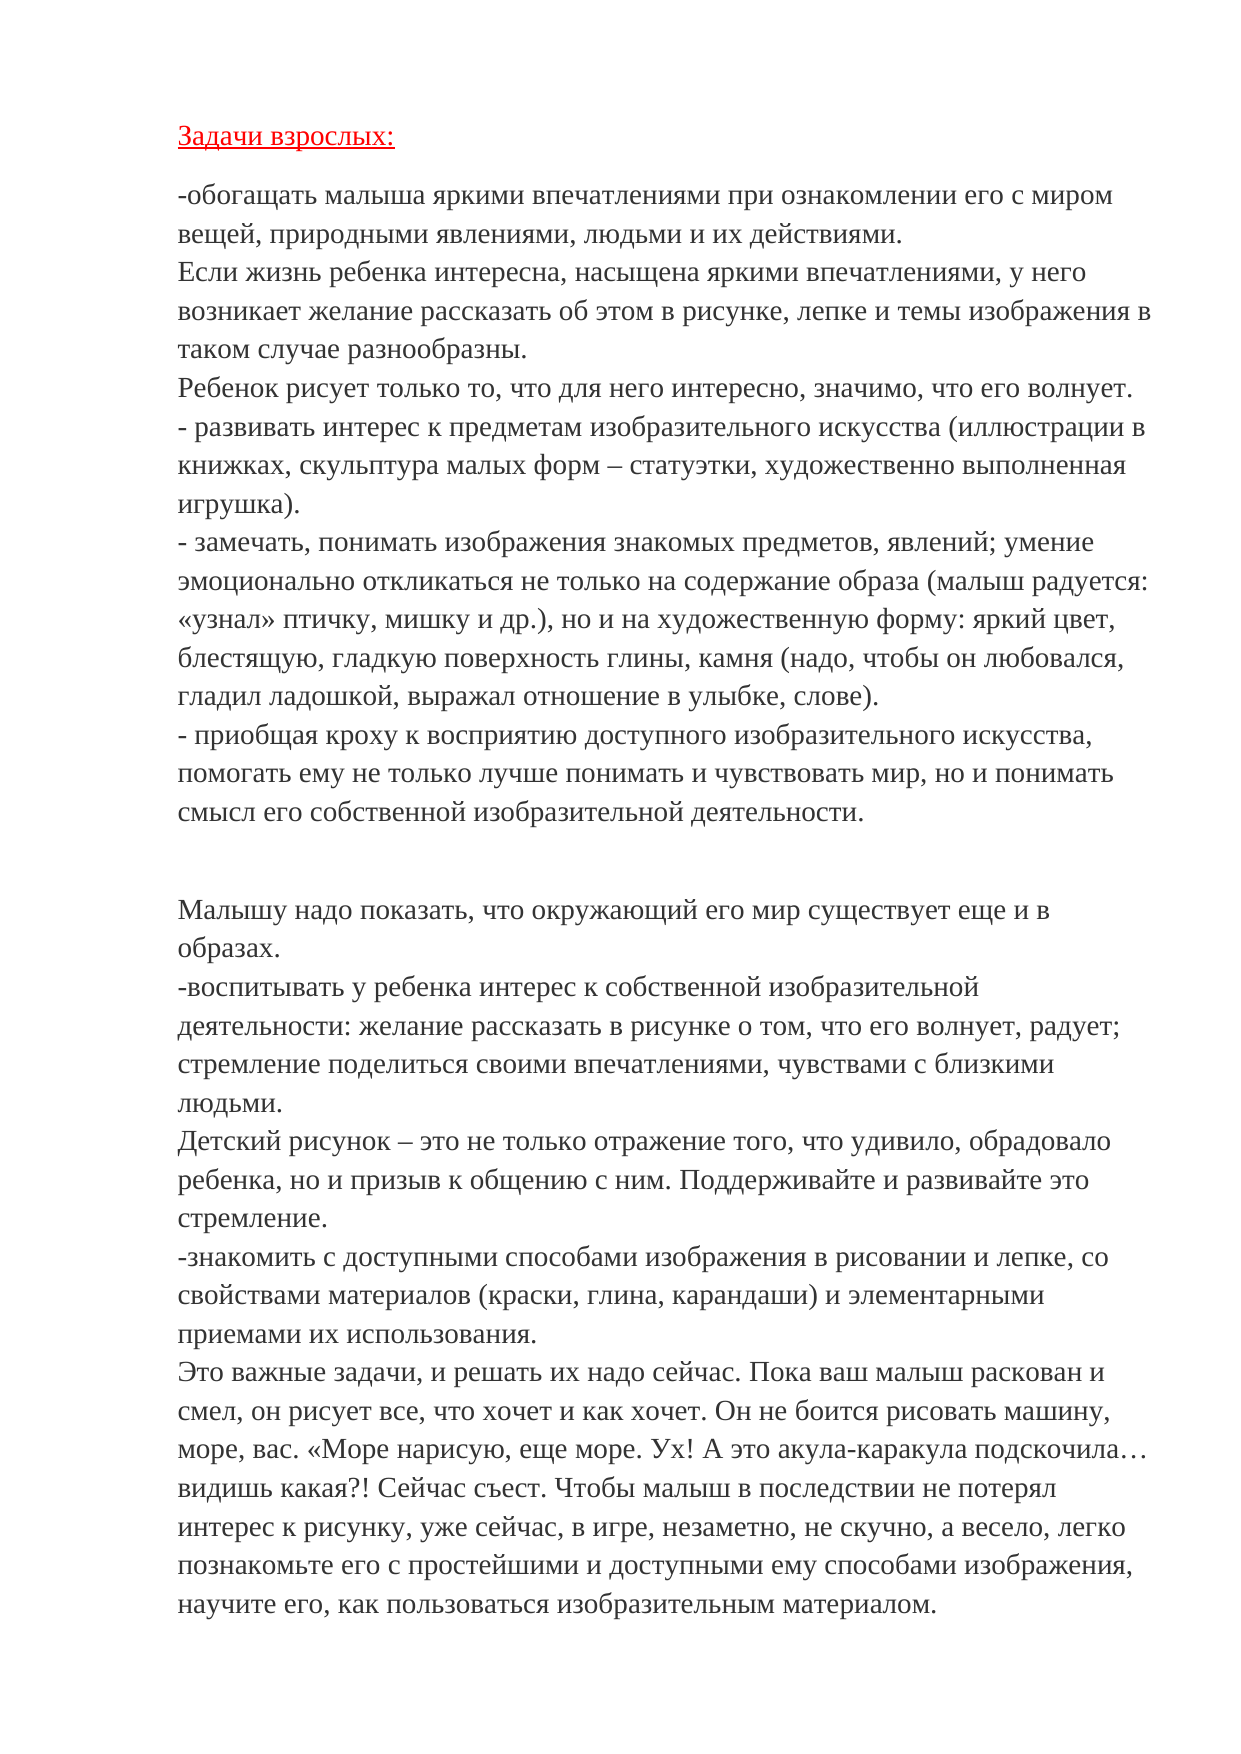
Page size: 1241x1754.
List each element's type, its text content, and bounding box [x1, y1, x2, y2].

text Задачи взрослых: [177, 118, 1152, 152]
text -обогащать малыша яркими впечатлениями при ознакомлении его с миром вещей, природными явлениями, людьми и их действиями. Если жизнь ребенка интересна, насыщена яркими впечатлениями, у него возникает желание рассказать об этом в рисунке, лепке и темы изображения в таком случае разнообразны. Ребенок рисует только то, что для него интересно, значимо, что его волнует. - развивать интерес к предметам изобразительного искусства (иллюстрации в книжках, скульптура малых форм – статуэтки, художественно выполненная игрушка). - замечать, понимать изображения знакомых предметов, явлений; умение эмоционально откликаться не только на содержание образа (малыш радуется: «узнал» птичку, мишку и др.), но и на художественную форму: яркий цвет, блестящую, гладкую поверхность глины, камня (надо, чтобы он любовался, гладил ладошкой, выражал отношение в улыбке, слове). - приобщая кроху к восприятию доступного изобразительного искусства, помогать ему не только лучше понимать и чувствовать мир, но и понимать смысл его собственной изобразительной деятельности. [177, 177, 1152, 828]
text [177, 853, 1152, 1619]
